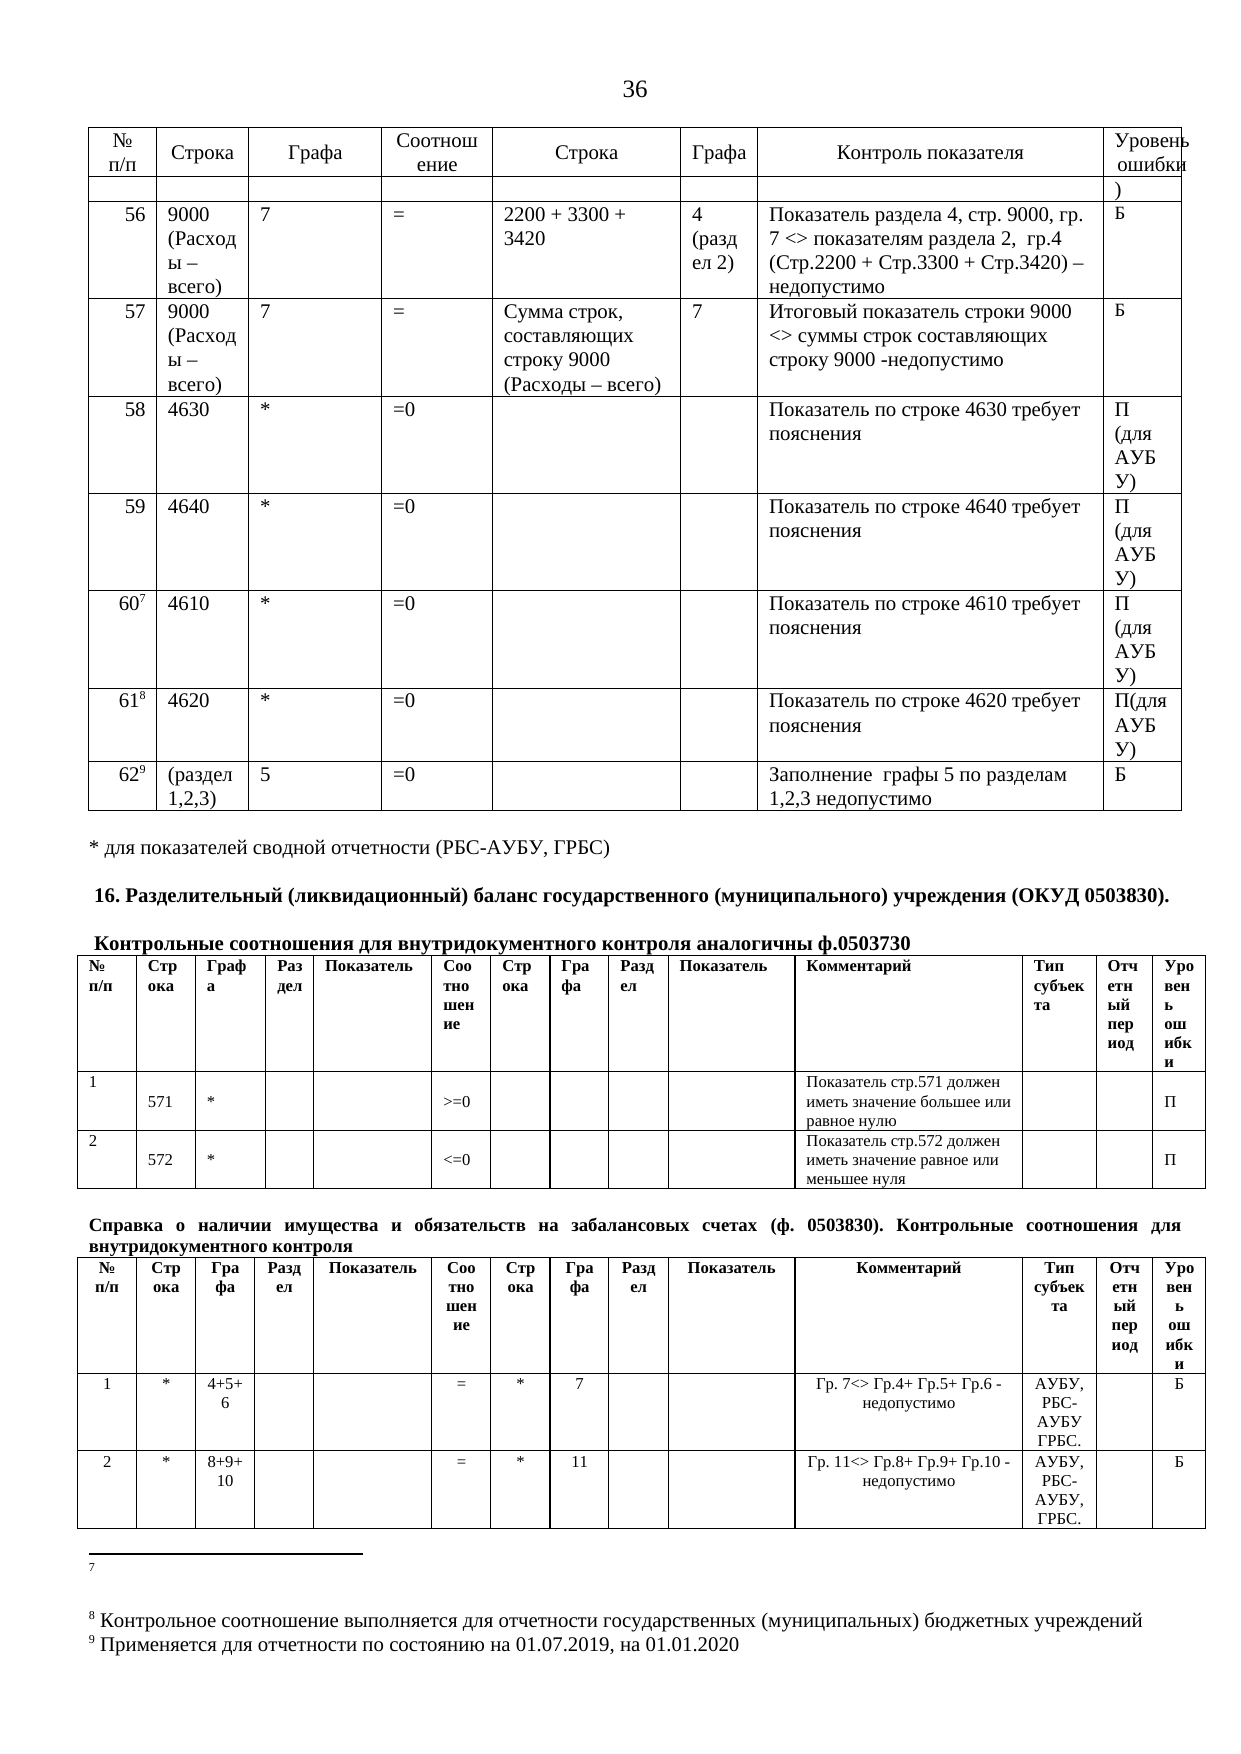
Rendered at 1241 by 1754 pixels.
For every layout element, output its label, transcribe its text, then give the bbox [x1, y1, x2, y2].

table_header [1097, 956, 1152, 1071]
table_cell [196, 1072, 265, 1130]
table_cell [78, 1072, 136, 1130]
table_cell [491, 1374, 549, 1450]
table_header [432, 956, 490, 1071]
text Справка о наличии имущества и обязательств на забалансовых счетах (ф. 0503830). Контрольные соотношения для внутридокументного контроля [89, 1213, 1181, 1257]
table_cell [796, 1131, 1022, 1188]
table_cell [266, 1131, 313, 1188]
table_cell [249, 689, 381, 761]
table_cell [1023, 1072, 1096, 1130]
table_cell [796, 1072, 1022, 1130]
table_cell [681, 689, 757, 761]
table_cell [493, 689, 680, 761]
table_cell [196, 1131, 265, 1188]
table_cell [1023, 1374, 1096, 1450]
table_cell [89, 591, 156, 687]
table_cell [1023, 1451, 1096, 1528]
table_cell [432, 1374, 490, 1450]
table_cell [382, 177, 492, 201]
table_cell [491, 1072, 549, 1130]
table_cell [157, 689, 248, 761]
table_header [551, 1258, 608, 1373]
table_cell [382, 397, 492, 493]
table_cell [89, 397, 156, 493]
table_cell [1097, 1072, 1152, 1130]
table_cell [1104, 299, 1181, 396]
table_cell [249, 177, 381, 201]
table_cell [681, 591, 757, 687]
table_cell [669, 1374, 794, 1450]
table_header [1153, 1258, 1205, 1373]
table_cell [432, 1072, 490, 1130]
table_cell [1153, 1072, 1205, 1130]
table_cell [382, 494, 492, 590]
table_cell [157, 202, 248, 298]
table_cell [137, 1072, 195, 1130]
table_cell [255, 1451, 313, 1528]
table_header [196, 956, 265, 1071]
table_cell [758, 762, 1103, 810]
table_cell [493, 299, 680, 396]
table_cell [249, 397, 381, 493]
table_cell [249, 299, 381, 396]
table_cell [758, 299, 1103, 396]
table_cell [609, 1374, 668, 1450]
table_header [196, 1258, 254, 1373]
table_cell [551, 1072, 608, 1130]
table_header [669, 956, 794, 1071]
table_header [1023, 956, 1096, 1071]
text * для показателей сводной отчетности (РБС-АУБУ, ГРБС) [89, 835, 1181, 859]
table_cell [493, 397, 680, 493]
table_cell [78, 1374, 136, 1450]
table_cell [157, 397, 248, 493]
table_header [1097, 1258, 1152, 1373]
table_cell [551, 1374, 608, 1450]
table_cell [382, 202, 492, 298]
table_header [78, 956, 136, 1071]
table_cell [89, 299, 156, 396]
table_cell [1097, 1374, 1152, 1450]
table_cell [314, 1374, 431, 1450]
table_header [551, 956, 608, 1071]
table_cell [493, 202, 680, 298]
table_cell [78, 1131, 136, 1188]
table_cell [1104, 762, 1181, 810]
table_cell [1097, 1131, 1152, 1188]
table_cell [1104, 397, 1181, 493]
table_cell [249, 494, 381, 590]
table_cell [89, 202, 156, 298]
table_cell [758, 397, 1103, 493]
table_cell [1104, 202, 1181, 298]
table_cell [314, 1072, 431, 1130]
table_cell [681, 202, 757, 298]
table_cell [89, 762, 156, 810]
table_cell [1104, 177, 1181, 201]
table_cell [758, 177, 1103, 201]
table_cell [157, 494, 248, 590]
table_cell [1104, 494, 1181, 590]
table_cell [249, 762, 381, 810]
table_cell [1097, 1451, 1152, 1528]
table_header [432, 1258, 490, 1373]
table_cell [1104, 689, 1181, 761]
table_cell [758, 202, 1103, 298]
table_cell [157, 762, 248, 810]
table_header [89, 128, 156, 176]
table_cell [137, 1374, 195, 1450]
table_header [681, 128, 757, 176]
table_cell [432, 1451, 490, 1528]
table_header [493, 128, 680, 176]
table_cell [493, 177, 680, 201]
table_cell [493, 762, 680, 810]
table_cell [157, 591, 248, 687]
text 16. Разделительный (ликвидационный) баланс государственного (муниципального) учреждения (ОКУД 0503830). [89, 883, 1181, 907]
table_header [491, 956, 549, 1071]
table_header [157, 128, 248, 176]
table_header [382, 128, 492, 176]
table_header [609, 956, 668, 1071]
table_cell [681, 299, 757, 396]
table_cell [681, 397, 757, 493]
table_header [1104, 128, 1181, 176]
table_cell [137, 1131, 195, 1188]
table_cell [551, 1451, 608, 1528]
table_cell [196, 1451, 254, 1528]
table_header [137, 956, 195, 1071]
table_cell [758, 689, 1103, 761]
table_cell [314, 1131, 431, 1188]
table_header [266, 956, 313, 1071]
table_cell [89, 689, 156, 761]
text Контрольные соотношения для внутридокументного контроля аналогичны ф.0503730 [89, 931, 1181, 955]
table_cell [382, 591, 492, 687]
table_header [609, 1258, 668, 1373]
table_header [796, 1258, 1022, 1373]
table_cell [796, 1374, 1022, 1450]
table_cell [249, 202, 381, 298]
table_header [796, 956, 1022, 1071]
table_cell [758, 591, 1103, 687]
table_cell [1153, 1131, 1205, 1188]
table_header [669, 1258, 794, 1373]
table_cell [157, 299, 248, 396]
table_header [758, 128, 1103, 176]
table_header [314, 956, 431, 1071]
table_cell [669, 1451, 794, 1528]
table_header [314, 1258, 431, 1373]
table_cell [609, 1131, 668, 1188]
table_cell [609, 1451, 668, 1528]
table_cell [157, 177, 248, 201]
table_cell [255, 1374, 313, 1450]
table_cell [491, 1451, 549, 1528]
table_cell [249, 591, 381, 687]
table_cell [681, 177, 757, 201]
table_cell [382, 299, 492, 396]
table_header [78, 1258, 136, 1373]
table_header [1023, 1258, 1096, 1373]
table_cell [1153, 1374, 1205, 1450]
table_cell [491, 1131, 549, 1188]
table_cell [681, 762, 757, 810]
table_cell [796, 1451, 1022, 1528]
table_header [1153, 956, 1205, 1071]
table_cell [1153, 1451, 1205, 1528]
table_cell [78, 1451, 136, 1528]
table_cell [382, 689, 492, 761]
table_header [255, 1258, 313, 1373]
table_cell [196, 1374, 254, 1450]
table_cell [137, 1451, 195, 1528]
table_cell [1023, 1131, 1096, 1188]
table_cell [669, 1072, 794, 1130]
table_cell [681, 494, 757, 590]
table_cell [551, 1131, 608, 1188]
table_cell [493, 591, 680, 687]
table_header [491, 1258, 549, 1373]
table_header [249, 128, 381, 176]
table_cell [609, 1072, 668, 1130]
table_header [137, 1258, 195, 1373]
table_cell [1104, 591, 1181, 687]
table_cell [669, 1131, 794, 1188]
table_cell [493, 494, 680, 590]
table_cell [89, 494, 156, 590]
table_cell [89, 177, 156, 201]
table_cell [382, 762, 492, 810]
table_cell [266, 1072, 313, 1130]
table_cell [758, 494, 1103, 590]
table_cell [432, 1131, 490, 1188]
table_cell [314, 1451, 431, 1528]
